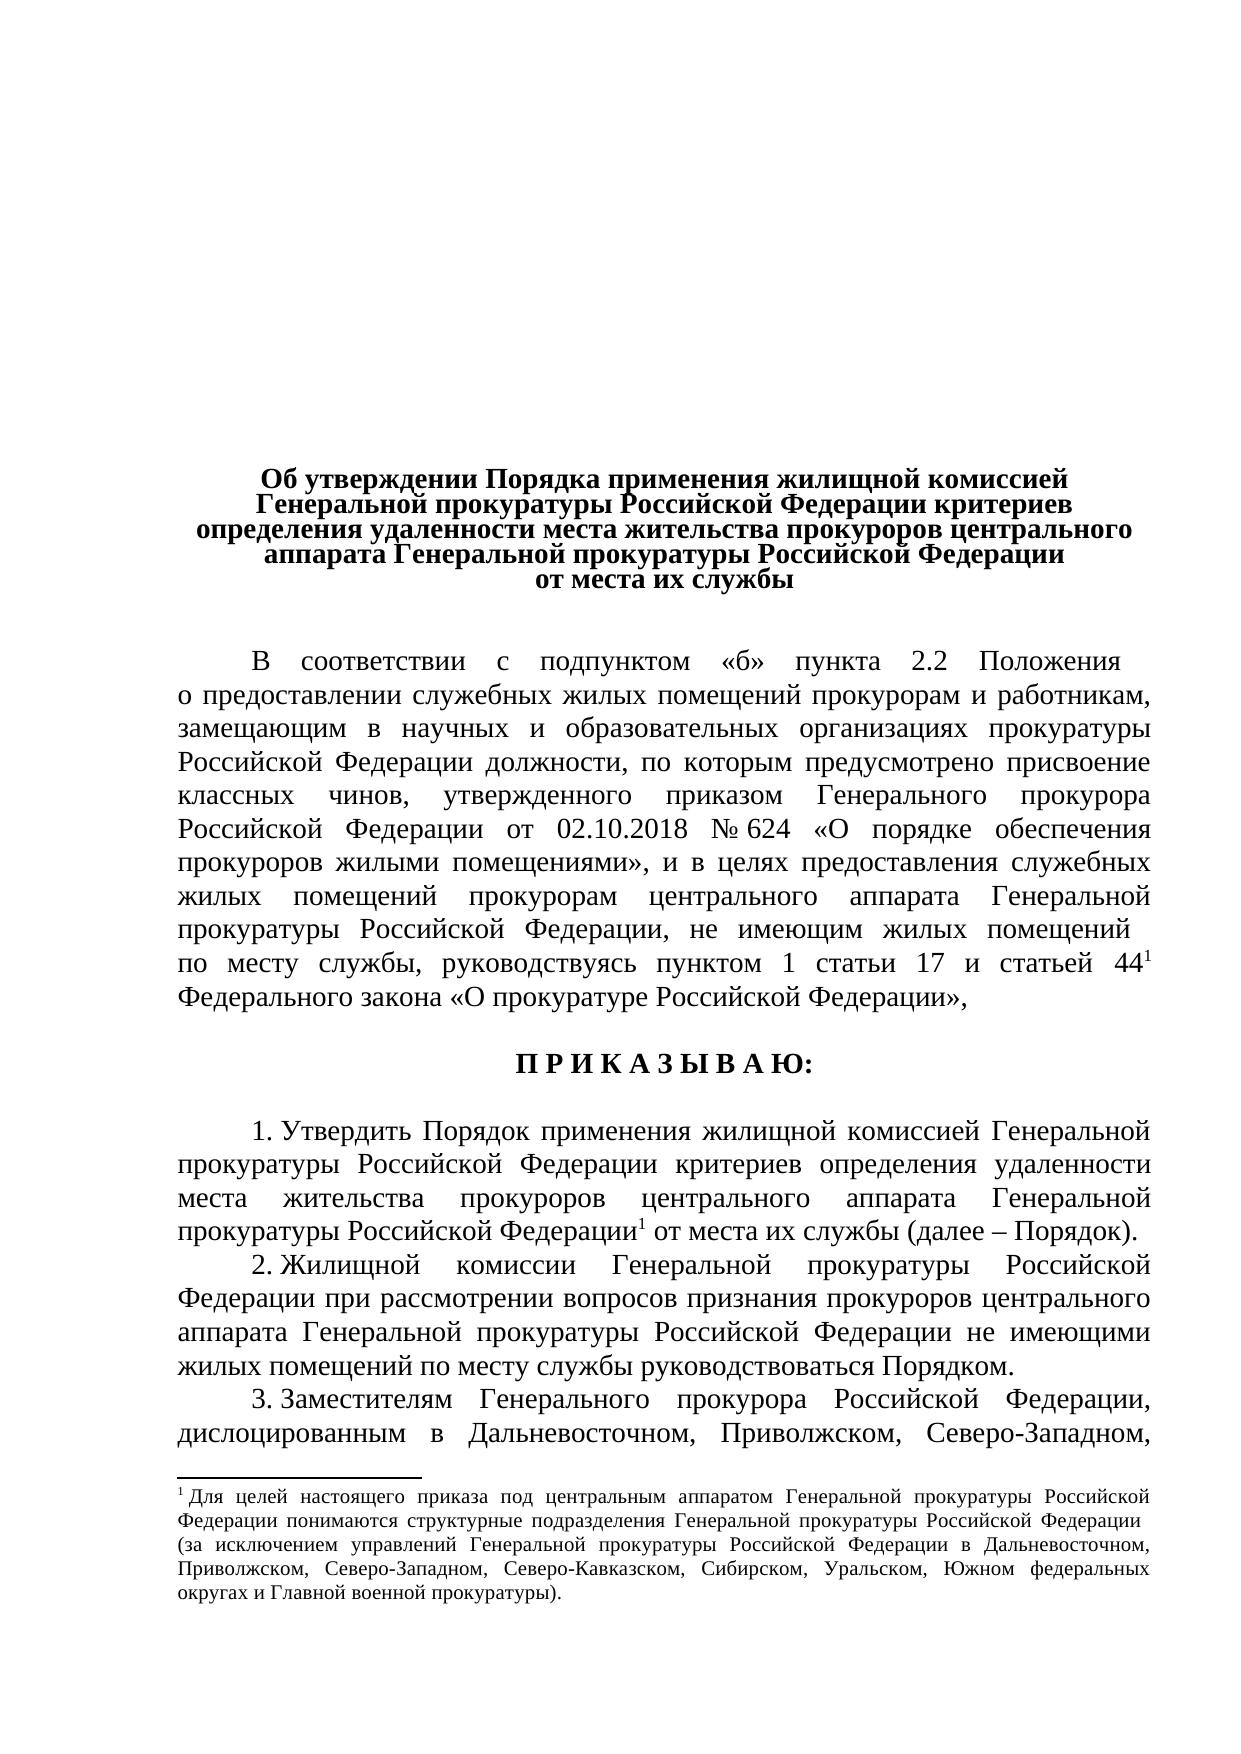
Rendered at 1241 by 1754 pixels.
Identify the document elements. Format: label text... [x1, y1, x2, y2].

text 2. Жилищной комиссии Генеральной прокуратуры Российской Федерации при рассмотрении вопросов признания прокуроров центрального аппарата Генеральной прокуратуры Российской Федерации не имеющими жилых помещений по месту службы руководствоваться Порядком. [177, 1247, 1152, 1381]
text В соответствии с подпунктом «б» пункта 2.2 Положения о предоставлении служебных жилых помещений прокурорам и работникам, замещающим в научных и образовательных организациях прокуратуры Российской Федерации должности, по которым предусмотрено присвоение классных чинов, утвержденного приказом Генерального прокурора Российской Федерации от 02.10.2018 № 624 «О порядке обеспечения прокуроров жилыми помещениями», и в целях предоставления служебных жилых помещений прокурорам центрального аппарата Генеральной прокуратуры Российской Федерации, не имеющим жилых помещений по месту службы, руководствуясь пунктом 1 статьи 17 и статьей 441 Федерального закона «О прокуратуре Российской Федерации», [177, 643, 1152, 1012]
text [177, 1381, 1152, 1448]
text 1. Утвердить Порядок применения жилищной комиссией Генеральной прокуратуры Российской Федерации критериев определения удаленности места жительства прокуроров центрального аппарата Генеральной прокуратуры Российской Федерации от места их службы (далее – Порядок). [177, 1113, 1152, 1247]
text П Р И К А З Ы В А Ю: [177, 1046, 1152, 1079]
text от места их службы [177, 568, 1152, 593]
text Об утверждении Порядка применения жилищной комиссией Генеральной прокуратуры Российской Федерации критериев определения удаленности места жительства прокуроров центрального аппарата Генеральной прокуратуры Российской Федерации [177, 468, 1152, 568]
